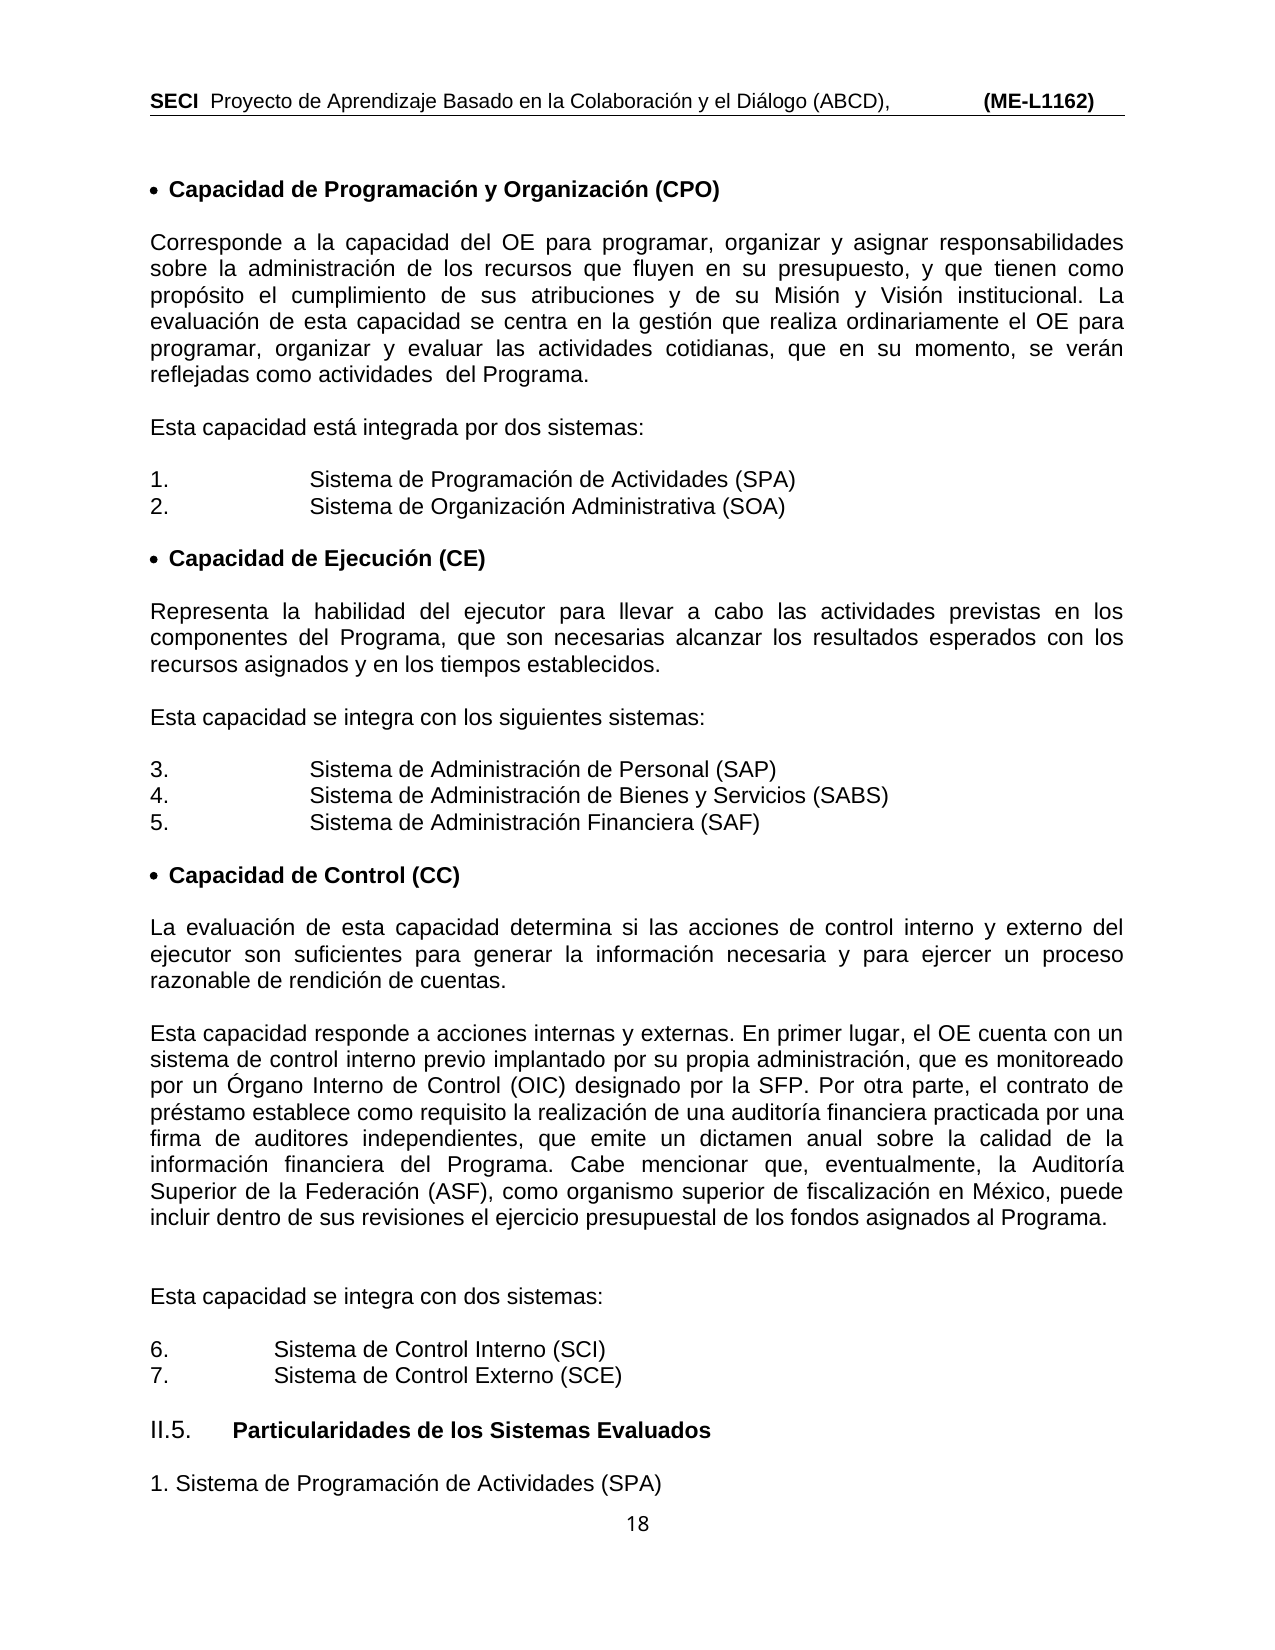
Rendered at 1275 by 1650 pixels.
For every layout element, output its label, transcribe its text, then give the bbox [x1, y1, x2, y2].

list Sistema de Organización Administrativa (SOA) [150, 493, 1125, 519]
list Sistema de Administración de Bienes y Servicios (SABS) [150, 782, 1125, 809]
list Capacidad de Ejecución (CE) [150, 545, 1125, 572]
list Capacidad de Programación y Organización (CPO) [150, 176, 1125, 203]
list Sistema de Control Interno (SCI) [150, 1336, 1125, 1362]
text La evaluación de esta capacidad determina si las acciones de control interno y externo del ejecutor son suficientes para generar la información necesaria y para ejercer un proceso razonable de rendición de cuentas. [150, 914, 1125, 993]
text Representa la habilidad del ejecutor para llevar a cabo las actividades previstas en los componentes del Programa, que son necesarias alcanzar los resultados esperados con los recursos asignados y en los tiempos establecidos. [150, 598, 1125, 677]
text Esta capacidad está integrada por dos sistemas: [150, 413, 1125, 440]
list Sistema de Control Externo (SCE) [150, 1362, 1125, 1389]
list Sistema de Administración de Personal (SAP) [150, 756, 1125, 782]
text 1. Sistema de Programación de Actividades (SPA) [150, 1470, 1125, 1496]
text Corresponde a la capacidad del OE para programar, organizar y asignar responsabilidades sobre la administración de los recursos que fluyen en su presupuesto, y que tienen como propósito el cumplimiento de sus atribuciones y de su Misión y Visión institucional. La evaluación de esta capacidad se centra en la gestión que realiza ordinariamente el OE para programar, organizar y evaluar las actividades cotidianas, que en su momento, se verán reflejadas como actividades del Programa. [150, 229, 1125, 387]
list Particularidades de los Sistemas Evaluados [150, 1415, 1125, 1444]
text Esta capacidad se integra con dos sistemas: [150, 1283, 1125, 1309]
text Esta capacidad se integra con los siguientes sistemas: [150, 703, 1125, 730]
list Sistema de Administración Financiera (SAF) [150, 809, 1125, 835]
text Esta capacidad responde a acciones internas y externas. En primer lugar, el OE cuenta con un sistema de control interno previo implantado por su propia administración, que es monitoreado por un Órgano Interno de Control (OIC) designado por la SFP. Por otra parte, el contrato de préstamo establece como requisito la realización de una auditoría financiera practicada por una firma de auditores independientes, que emite un dictamen anual sobre la calidad de la información financiera del Programa. Cabe mencionar que, eventualmente, la Auditoría Superior de la Federación (ASF), como organismo superior de fiscalización en México, puede incluir dentro de sus revisiones el ejercicio presupuestal de los fondos asignados al Programa. [150, 1020, 1125, 1231]
list Capacidad de Control (CC) [150, 862, 1125, 888]
list Sistema de Programación de Actividades (SPA) [150, 466, 1125, 493]
